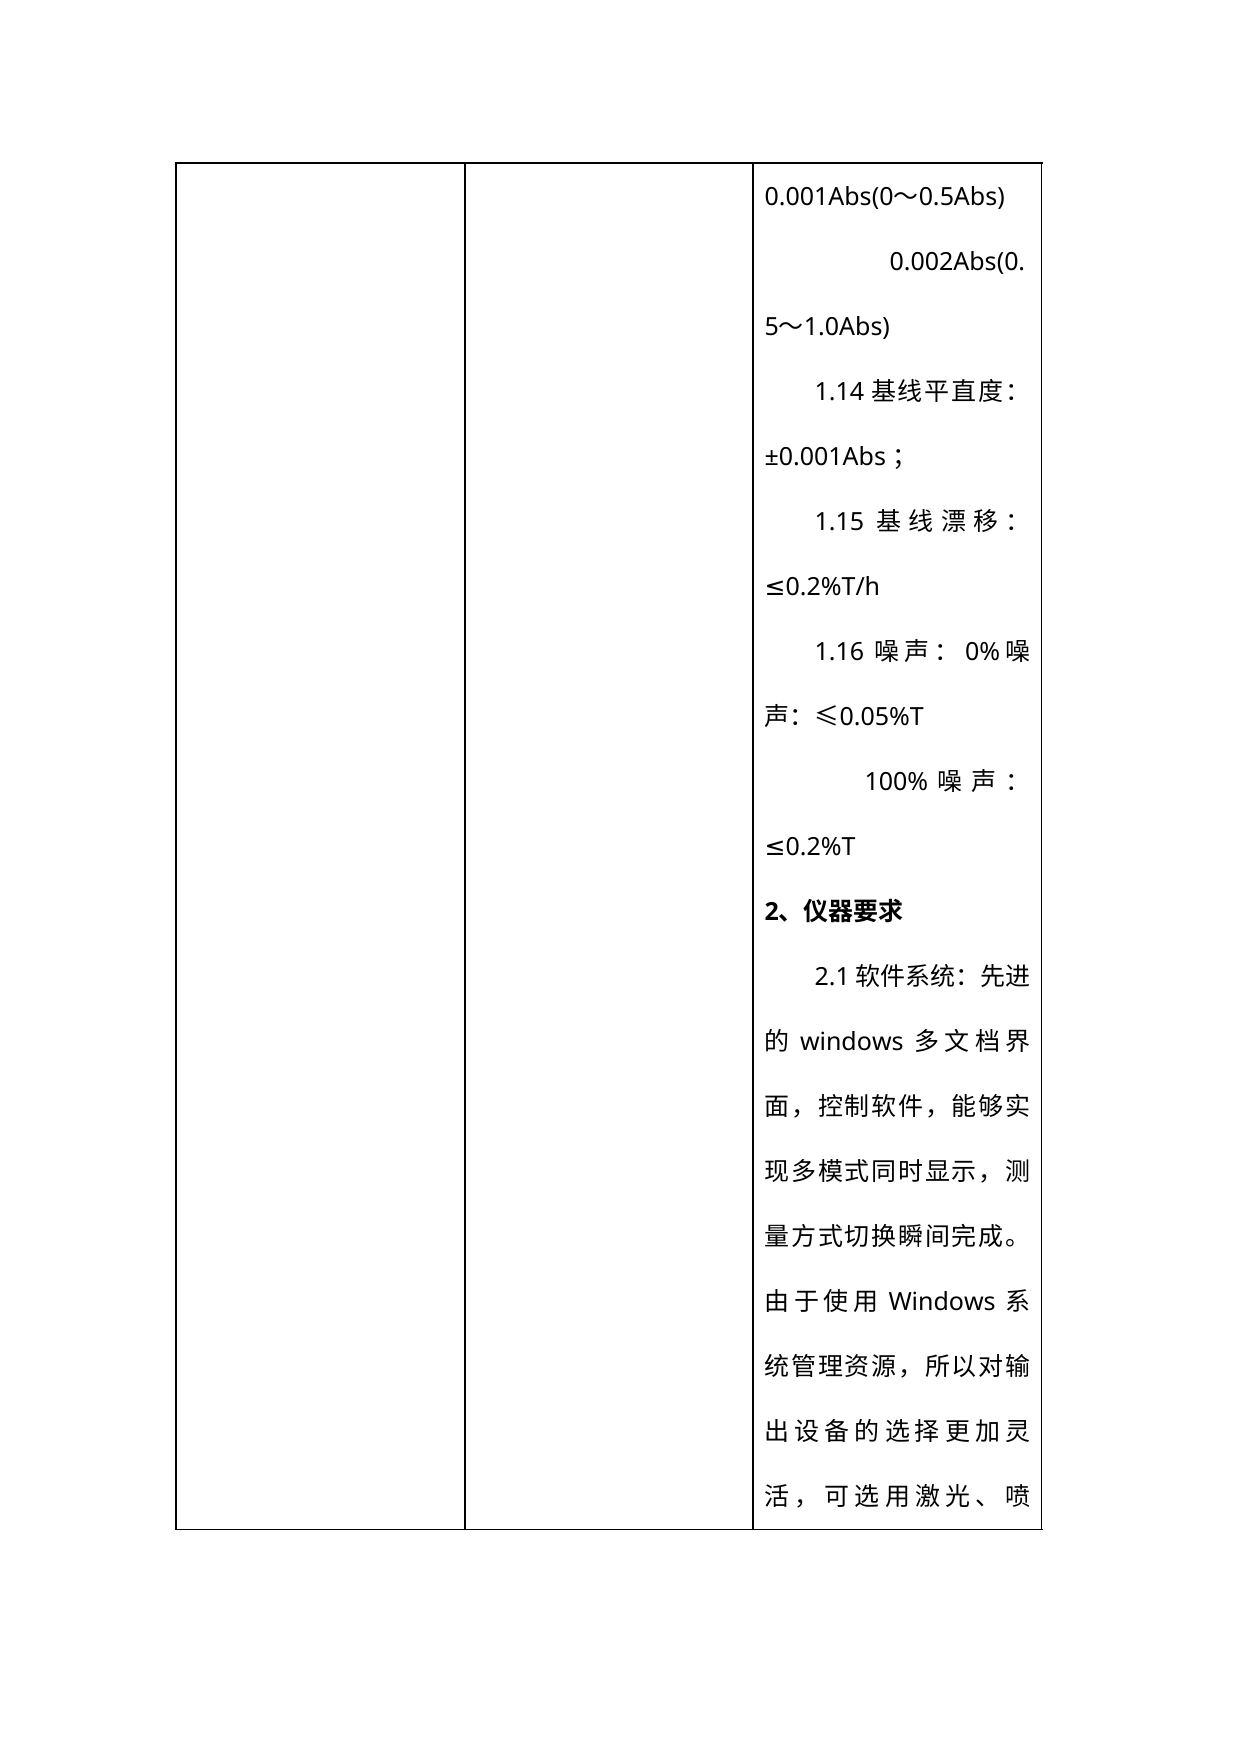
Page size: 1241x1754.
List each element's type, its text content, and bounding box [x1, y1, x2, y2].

table_cell [466, 164, 752, 1528]
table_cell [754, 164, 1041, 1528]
table_cell 1 [177, 164, 464, 1528]
